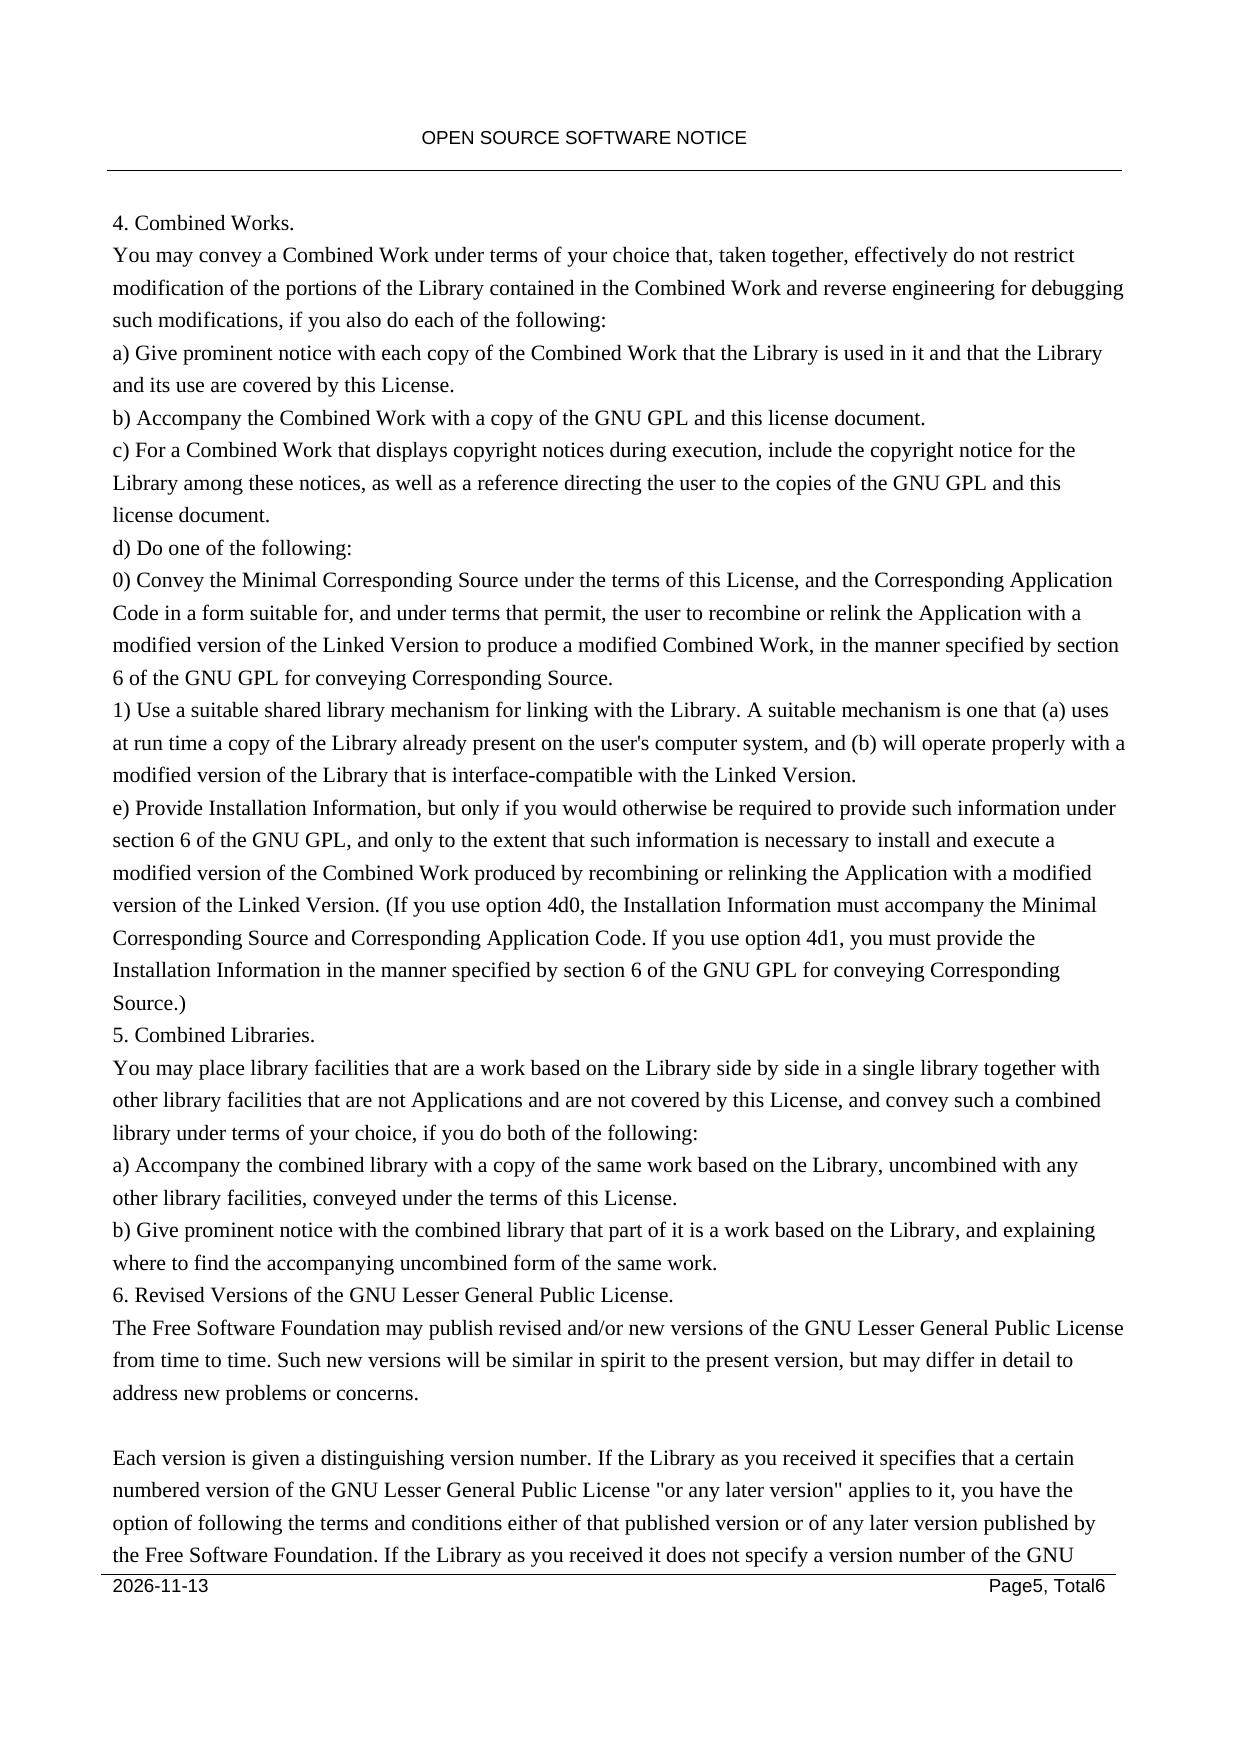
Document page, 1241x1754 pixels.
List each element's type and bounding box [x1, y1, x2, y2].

text [112, 206, 1128, 1571]
